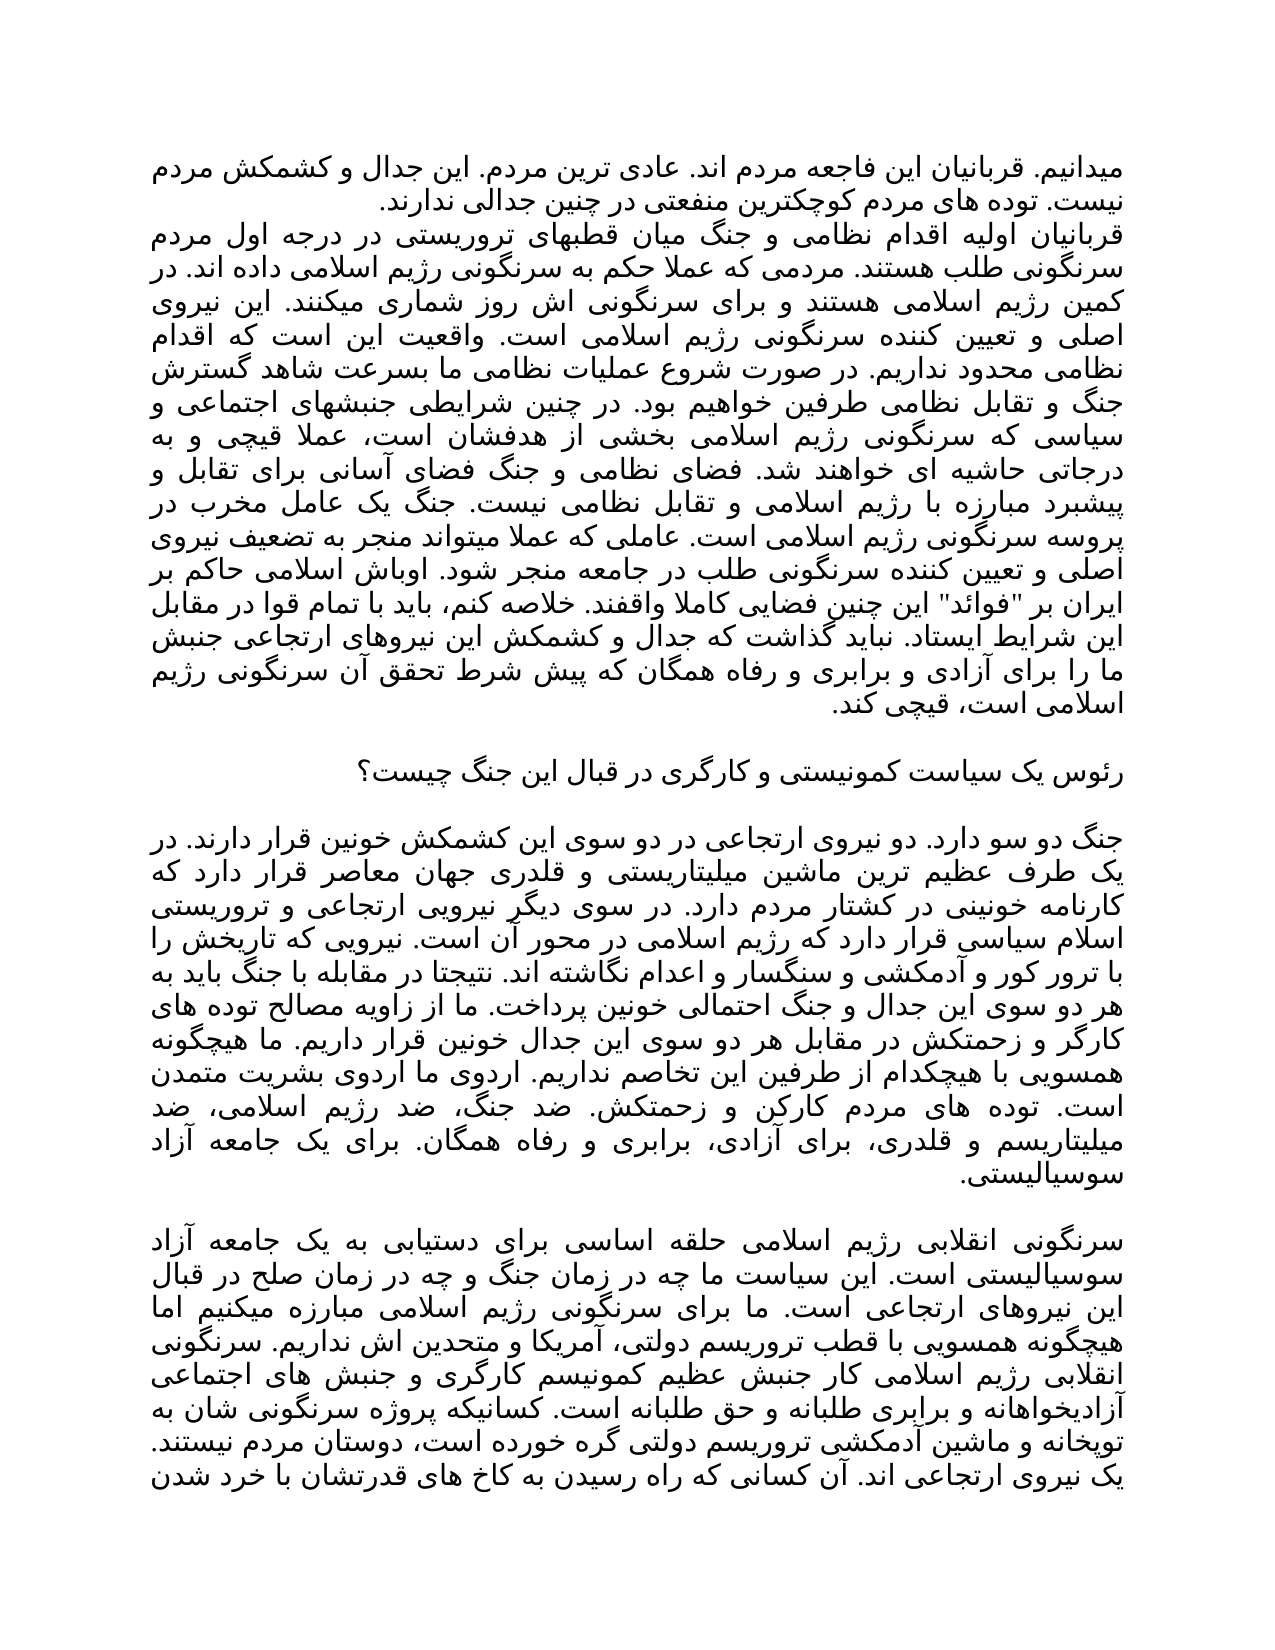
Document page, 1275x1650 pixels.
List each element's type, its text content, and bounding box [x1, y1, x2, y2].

text جنگ دو سو دارد. دو نیروی ارتجاعی در دو سوی این کشمکش خونین قرار دارند. در یک طرف عظیم ترین ماشین میلیتاریستی و قلدری جهان معاصر قرار دارد که کارنامه خونینی در کشتار مردم دارد. در سوی دیگر نیرویی ارتجاعی و تروریستی اسلام سیاسی قرار دارد که رژیم اسلامی در محور آن است. نیرویی که تاریخش را با ترور کور و آدمکشی و سنگسار و اعدام نگاشته اند. نتیجتا در مقابله با جنگ باید به هر دو سوی این جدال و جنگ احتمالی خونین پرداخت. ما از زاویه مصالح توده های کارگر و زحمتکش در مقابل هر دو سوی این جدال خونین قرار داریم. ما هیچگونه همسویی با هیچکدام از طرفین این تخاصم نداریم. اردوی ما اردوی بشریت متمدن است. توده های مردم کارکن و زحمتکش. ضد جنگ، ضد رژیم اسلامی، ضد میلیتاریسم و قلدری، برای آزادی، برابری و رفاه همگان. برای یک جامعه آزاد سوسیالیستی. [150, 821, 1125, 1190]
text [150, 150, 1125, 217]
text قربانیان اولیه اقدام نظامی و جنگ میان قطبهای تروریستی در درجه اول مردم سرنگونی طلب هستند. مردمی که عملا حکم به سرنگونی رژیم اسلامی داده اند. در کمین رژیم اسلامی هستند و برای سرنگونی اش روز شماری میکنند. این نیروی اصلی و تعیین کننده سرنگونی رژیم اسلامی است. واقعیت این است که اقدام نظامی محدود نداریم. در صورت شروع عملیات نظامی ما بسرعت شاهد گسترش جنگ و تقابل نظامی طرفین خواهیم بود. در چنین شرایطی جنبشهای اجتماعی و سیاسی که سرنگونی رژیم اسلامی بخشی از هدفشان است، عملا قیچی و به درجاتی حاشیه ای خواهند شد. فضای نظامی و جنگ فضای آسانی برای تقابل و پیشبرد مبارزه با رژیم اسلامی و تقابل نظامی نیست. جنگ یک عامل مخرب در پروسه سرنگونی رژیم اسلامی است. عاملی که عملا میتواند منجر به تضعیف نیروی اصلی و تعیین کننده سرنگونی طلب در جامعه منجر شود. اوباش اسلامی حاکم بر ایران بر "فوائد" این چنین فضایی کاملا واقفند. خلاصه کنم، باید با تمام قوا در مقابل این شرایط ایستاد. نباید گذاشت که جدال و کشمکش این نیروهای ارتجاعی جنبش ما را برای آزادی و برابری و رفاه همگان که پیش شرط تحقق آن سرنگونی رژیم اسلامی است، قیچی کند. [150, 217, 1125, 720]
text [150, 1223, 1125, 1492]
text رئوس یک سیاست کمونیستی و کارگری در قبال این جنگ چیست؟ [150, 754, 1125, 787]
